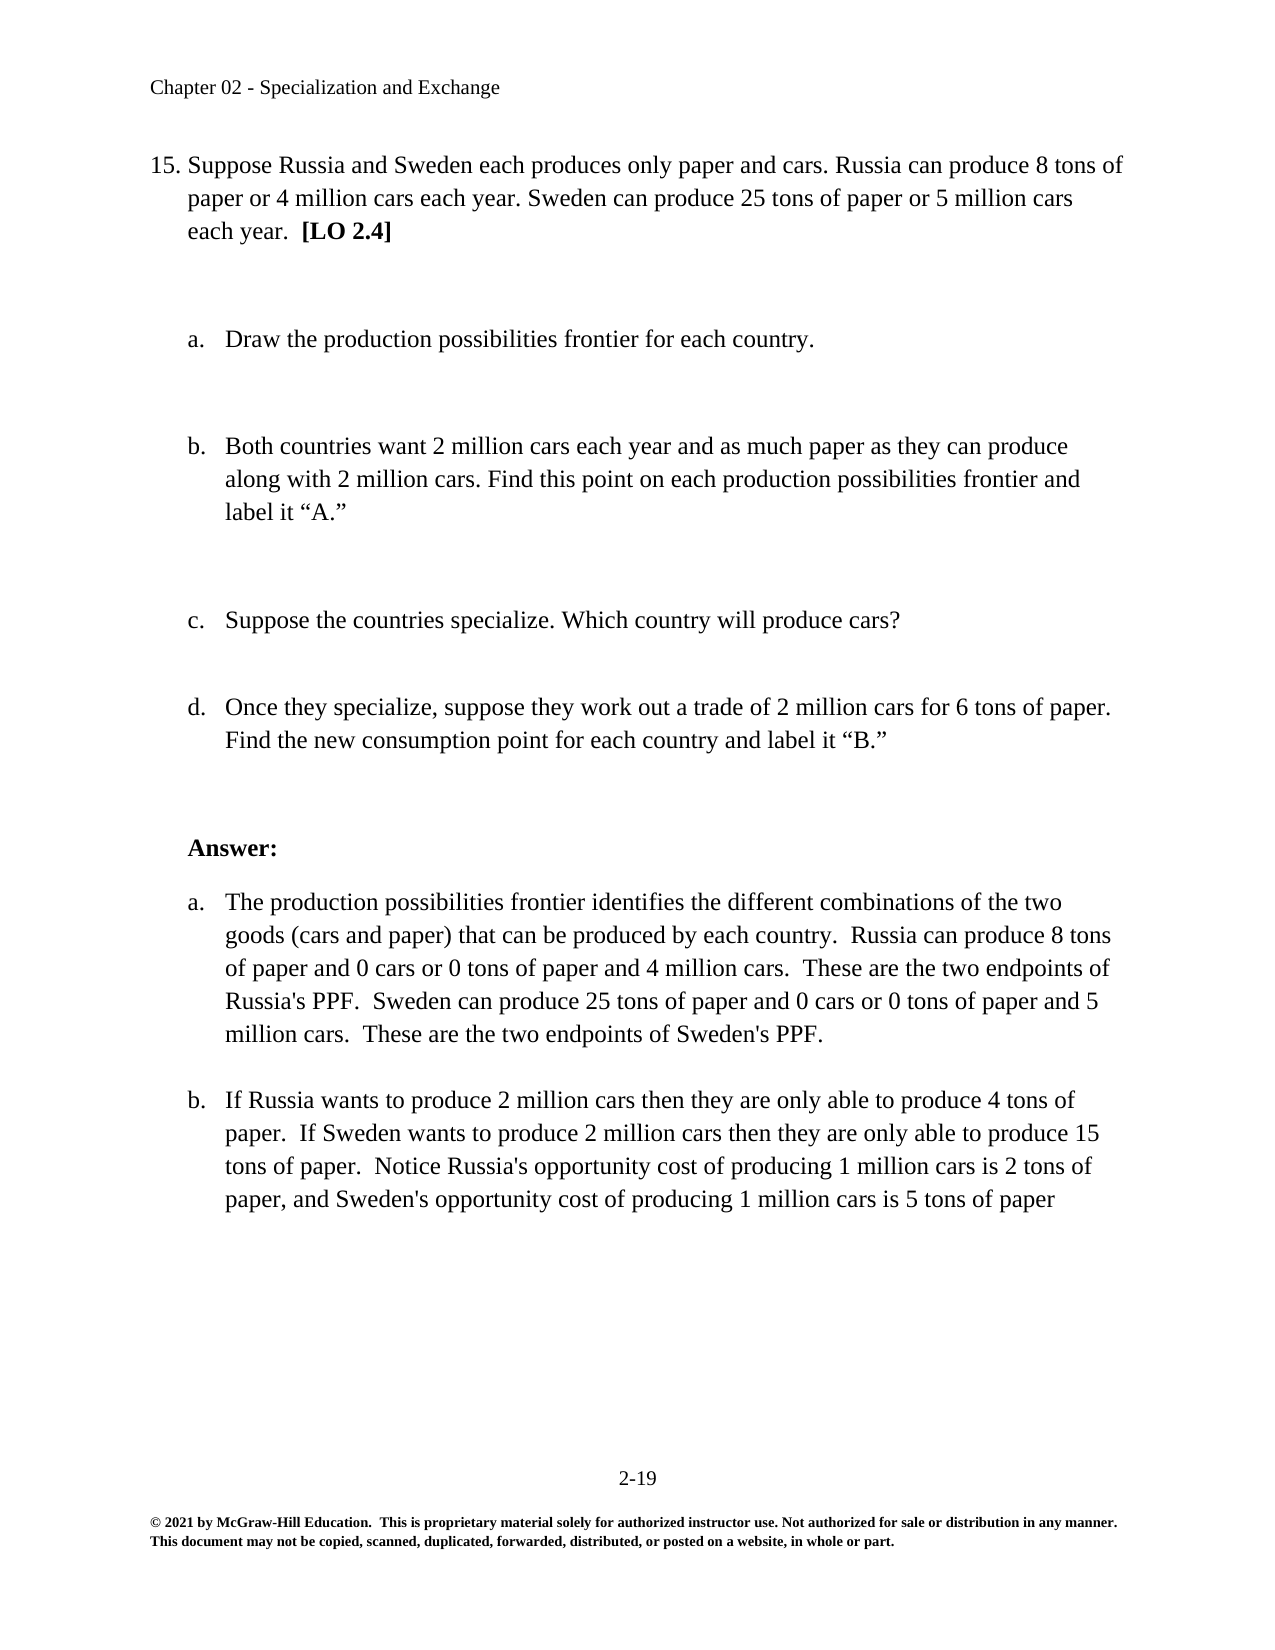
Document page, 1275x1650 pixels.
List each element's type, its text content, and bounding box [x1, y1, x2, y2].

text 15. Suppose Russia and Sweden each produces only paper and cars. Russia can produce 8 tons of paper or 4 million cars each year. Sweden can produce 25 tons of paper or 5 million cars each year. [LO 2.4] [150, 150, 1125, 245]
text a. Draw the production possibilities frontier for each country. [150, 324, 1125, 352]
text b. Both countries want 2 million cars each year and as much paper as they can produce along with 2 million cars. Find this point on each production possibilities frontier and label it “A.” [150, 431, 1125, 526]
list If Russia wants to produce 2 million cars then they are only able to produce 4 tons of paper. If Sweden wants to produce 2 million cars then they are only able to produce 15 tons of paper. Notice Russia's opportunity cost of producing 1 million cars is 2 tons of paper, and Sweden's opportunity cost of producing 1 million cars is 5 tons of paper [187, 1085, 1125, 1213]
list Suppose the countries specialize. Which country will produce cars? [187, 605, 1125, 634]
list The production possibilities frontier identifies the different combinations of the two goods (cars and paper) that can be produced by each country. Russia can produce 8 tons of paper and 0 cars or 0 tons of paper and 4 million cars. These are the two endpoints of Russia's PPF. Sweden can produce 25 tons of paper and 0 cars or 0 tons of paper and 5 million cars. These are the two endpoints of Sweden's PPF. [187, 887, 1125, 1047]
text d. Once they specialize, suppose they work out a trade of 2 million cars for 6 tons of paper. Find the new consumption point for each country and label it “B.” [150, 692, 1125, 754]
text Answer: [150, 833, 1125, 862]
